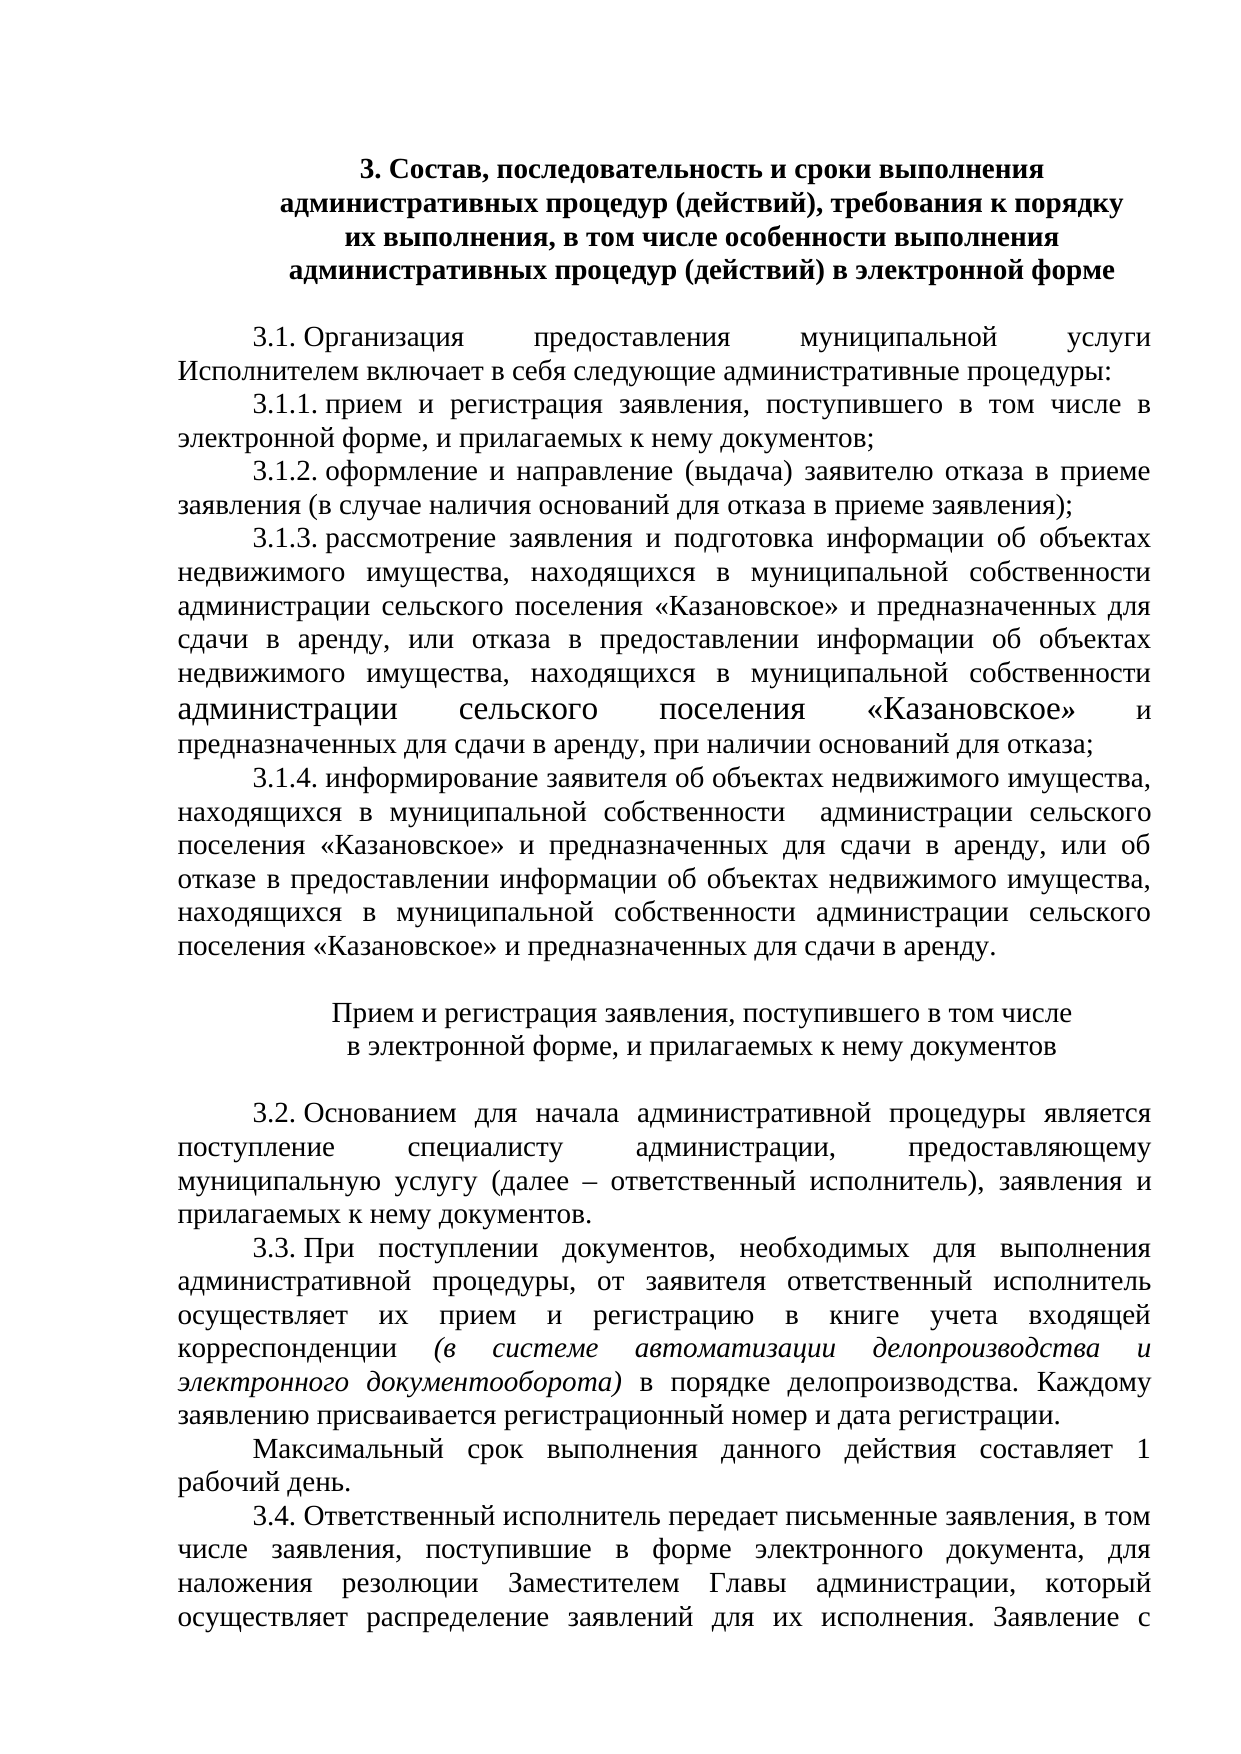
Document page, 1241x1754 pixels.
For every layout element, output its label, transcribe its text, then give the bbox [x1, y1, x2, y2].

subtitle административных процедур (действий), требования к порядку [177, 185, 1152, 219]
text 3.3. При поступлении документов, необходимых для выполнения административной процедуры, от заявителя ответственный исполнитель осуществляет их прием и регистрацию в книге учета входящей корреспонденции (в системе автоматизации делопроизводства и электронного документооборота) в порядке делопроизводства. Каждому заявлению присваивается регистрационный номер и дата регистрации. [177, 1230, 1152, 1431]
text 3.2. Основанием для начала административной процедуры является поступление специалисту администрации, предоставляющему муниципальную услугу (далее – ответственный исполнитель), заявления и прилагаемых к нему документов. [177, 1096, 1152, 1230]
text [177, 1498, 1152, 1632]
text в электронной форме, и прилагаемых к нему документов [177, 1028, 1152, 1062]
subtitle 3. Состав, последовательность и сроки выполнения [177, 152, 1152, 185]
text 3.1.2. оформление и направление (выдача) заявителю отказа в приеме заявления (в случае наличия оснований для отказа в приеме заявления); [177, 453, 1152, 521]
subtitle административных процедур (действий) в электронной форме [177, 252, 1152, 286]
text 3.1. Организация предоставления муниципальной услуги Исполнителем включает в себя следующие административные процедуры: [177, 319, 1152, 386]
list 3.1.1. прием и регистрация заявления, поступившего в том числе в электронной форме, и прилагаемых к нему документов; [177, 386, 1152, 453]
text Прием и регистрация заявления, поступившего в том числе [177, 995, 1152, 1028]
text 3.1.4. информирование заявителя об объектах недвижимого имущества, находящихся в муниципальной собственности администрации сельского поселения «Казановское» и предназначенных для сдачи в аренду, или об отказе в предоставлении информации об объектах недвижимого имущества, находящихся в муниципальной собственности администрации сельского поселения «Казановское» и предназначенных для сдачи в аренду. [177, 760, 1152, 961]
subtitle их выполнения, в том числе особенности выполнения [177, 219, 1152, 252]
text Максимальный срок выполнения данного действия составляет 1 рабочий день. [177, 1431, 1152, 1498]
text 3.1.3. рассмотрение заявления и подготовка информации об объектах недвижимого имущества, находящихся в муниципальной собственности администрации сельского поселения «Казановское» и предназначенных для сдачи в аренду, или отказа в предоставлении информации об объектах недвижимого имущества, находящихся в муниципальной собственности администрации сельского поселения «Казановское» и предназначенных для сдачи в аренду, при наличии оснований для отказа; [177, 521, 1152, 760]
